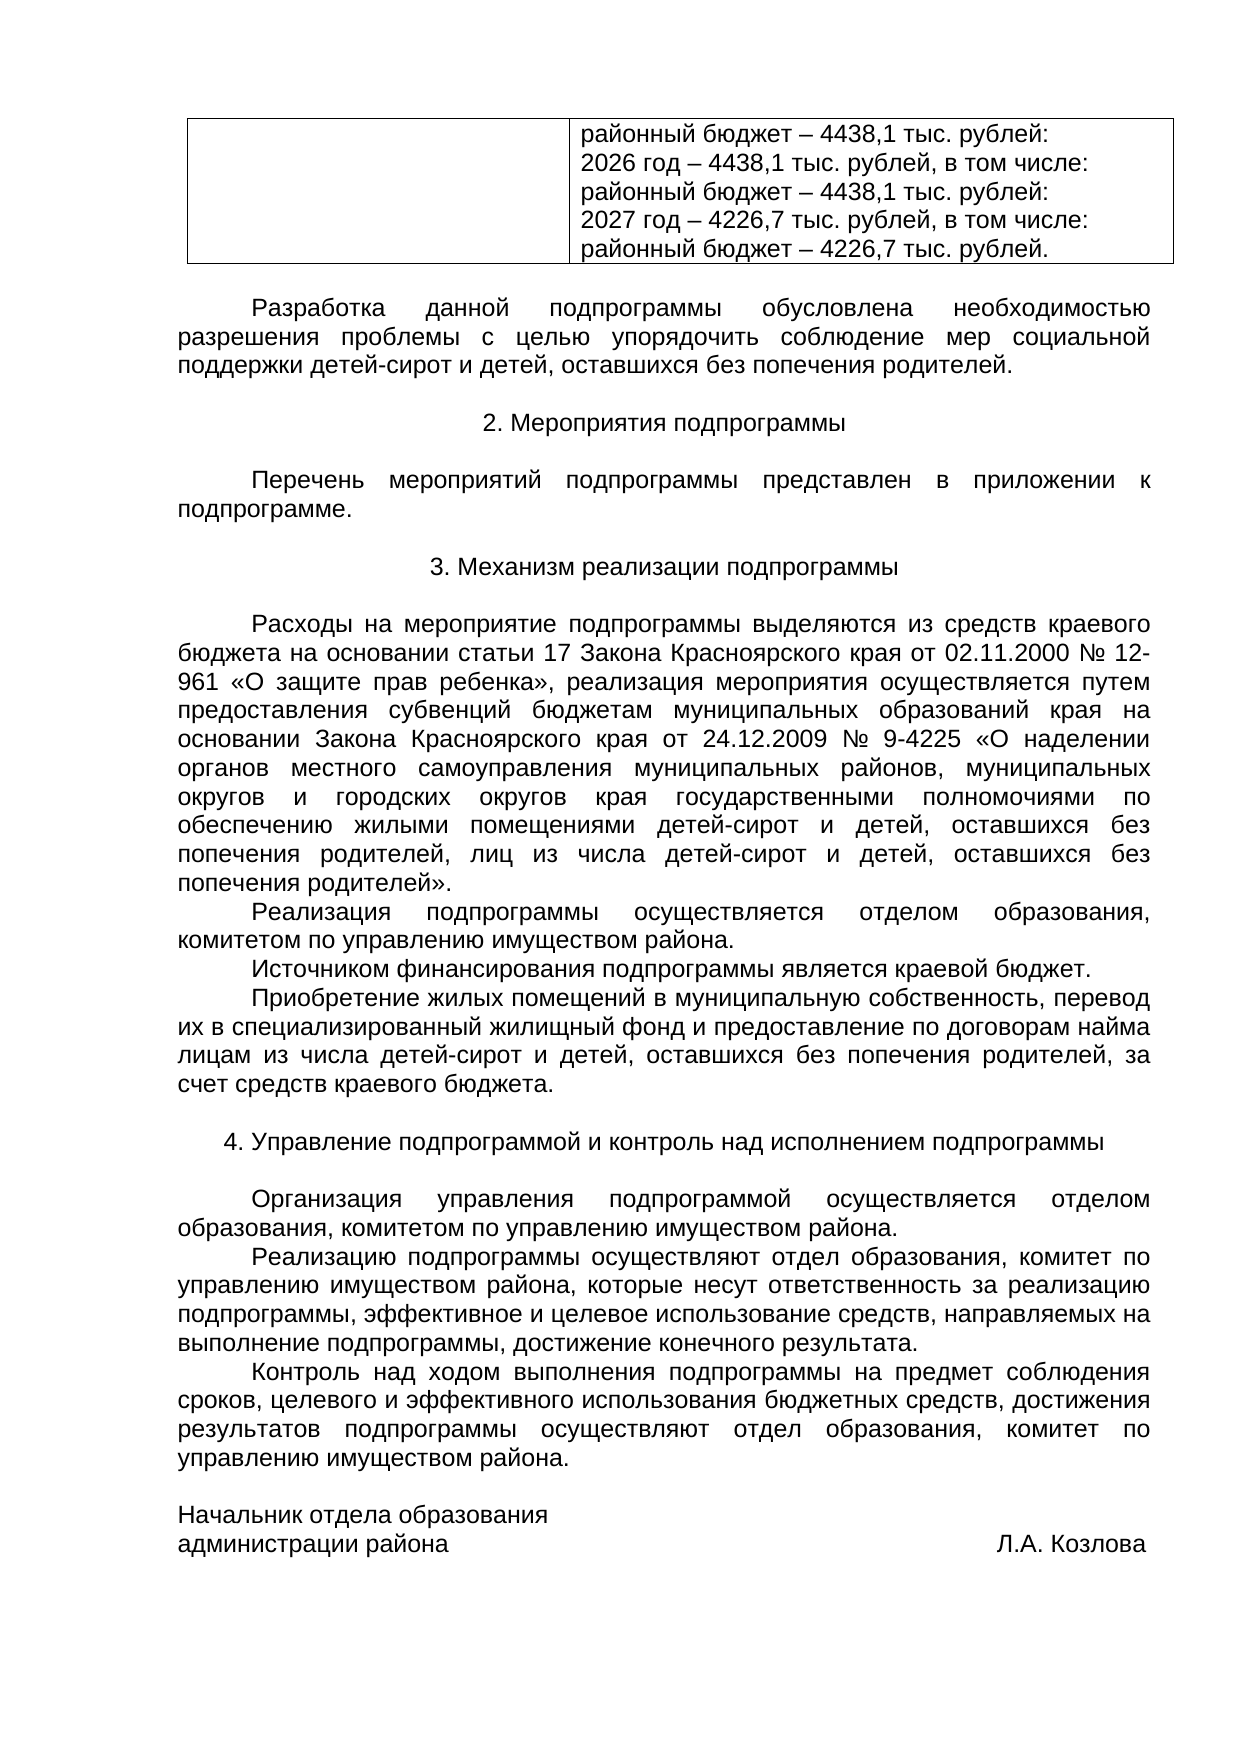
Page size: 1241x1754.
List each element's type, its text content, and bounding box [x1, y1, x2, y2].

text 2. Мероприятия подпрограммы [177, 408, 1152, 436]
title Начальник отдела образования [177, 1500, 1152, 1529]
text Перечень мероприятий подпрограммы представлен в приложении к подпрограмме. [177, 465, 1152, 523]
text Контроль над ходом выполнения подпрограммы на предмет соблюдения сроков, целевого и эффективного использования бюджетных средств, достижения результатов подпрограммы осуществляют отдел образования, комитет по управлению имуществом района. [177, 1356, 1152, 1471]
text Приобретение жилых помещений в муниципальную собственность, перевод их в специализированный жилищный фонд и предоставление по договорам найма лицам из числа детей-сирот и детей, оставшихся без попечения родителей, за счет средств краевого бюджета. [177, 983, 1152, 1098]
text Расходы на мероприятие подпрограммы выделяются из средств краевого бюджета на основании статьи 17 Закона Красноярского края от 02.11.2000 № 12-961 «О защите прав ребенка», реализация мероприятия осуществляется путем предоставления субвенций бюджетам муниципальных образований края на основании Закона Красноярского края от 24.12.2009 № 9-4225 «О наделении органов местного самоуправления муниципальных районов, муниципальных округов и городских округов края государственными полномочиями по обеспечению жилыми помещениями детей-сирот и детей, оставшихся без попечения родителей, лиц из числа детей-сирот и детей, оставшихся без попечения родителей». [177, 609, 1152, 896]
text 4. Управление подпрограммой и контроль над исполнением подпрограммы [177, 1126, 1152, 1155]
text Организация управления подпрограммой осуществляется отделом образования, комитетом по управлению имуществом района. [177, 1184, 1152, 1241]
text 3. Механизм реализации подпрограммы [177, 551, 1152, 580]
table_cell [188, 119, 569, 263]
text Разработка данной подпрограммы обусловлена необходимостью разрешения проблемы с целью упорядочить соблюдение мер социальной поддержки детей-сирот и детей, оставшихся без попечения родителей. [177, 293, 1152, 379]
text Источником финансирования подпрограммы является краевой бюджет. [177, 954, 1152, 983]
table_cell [570, 119, 1173, 263]
text Реализация подпрограммы осуществляется отделом образования, комитетом по управлению имуществом района. [177, 896, 1152, 954]
text Реализацию подпрограммы осуществляют отдел образования, комитет по управлению имуществом района, которые несут ответственность за реализацию подпрограммы, эффективное и целевое использование средств, направляемых на выполнение подпрограммы, достижение конечного результата. [177, 1241, 1152, 1356]
title администрации района Л.А. Козлова [177, 1529, 1152, 1558]
